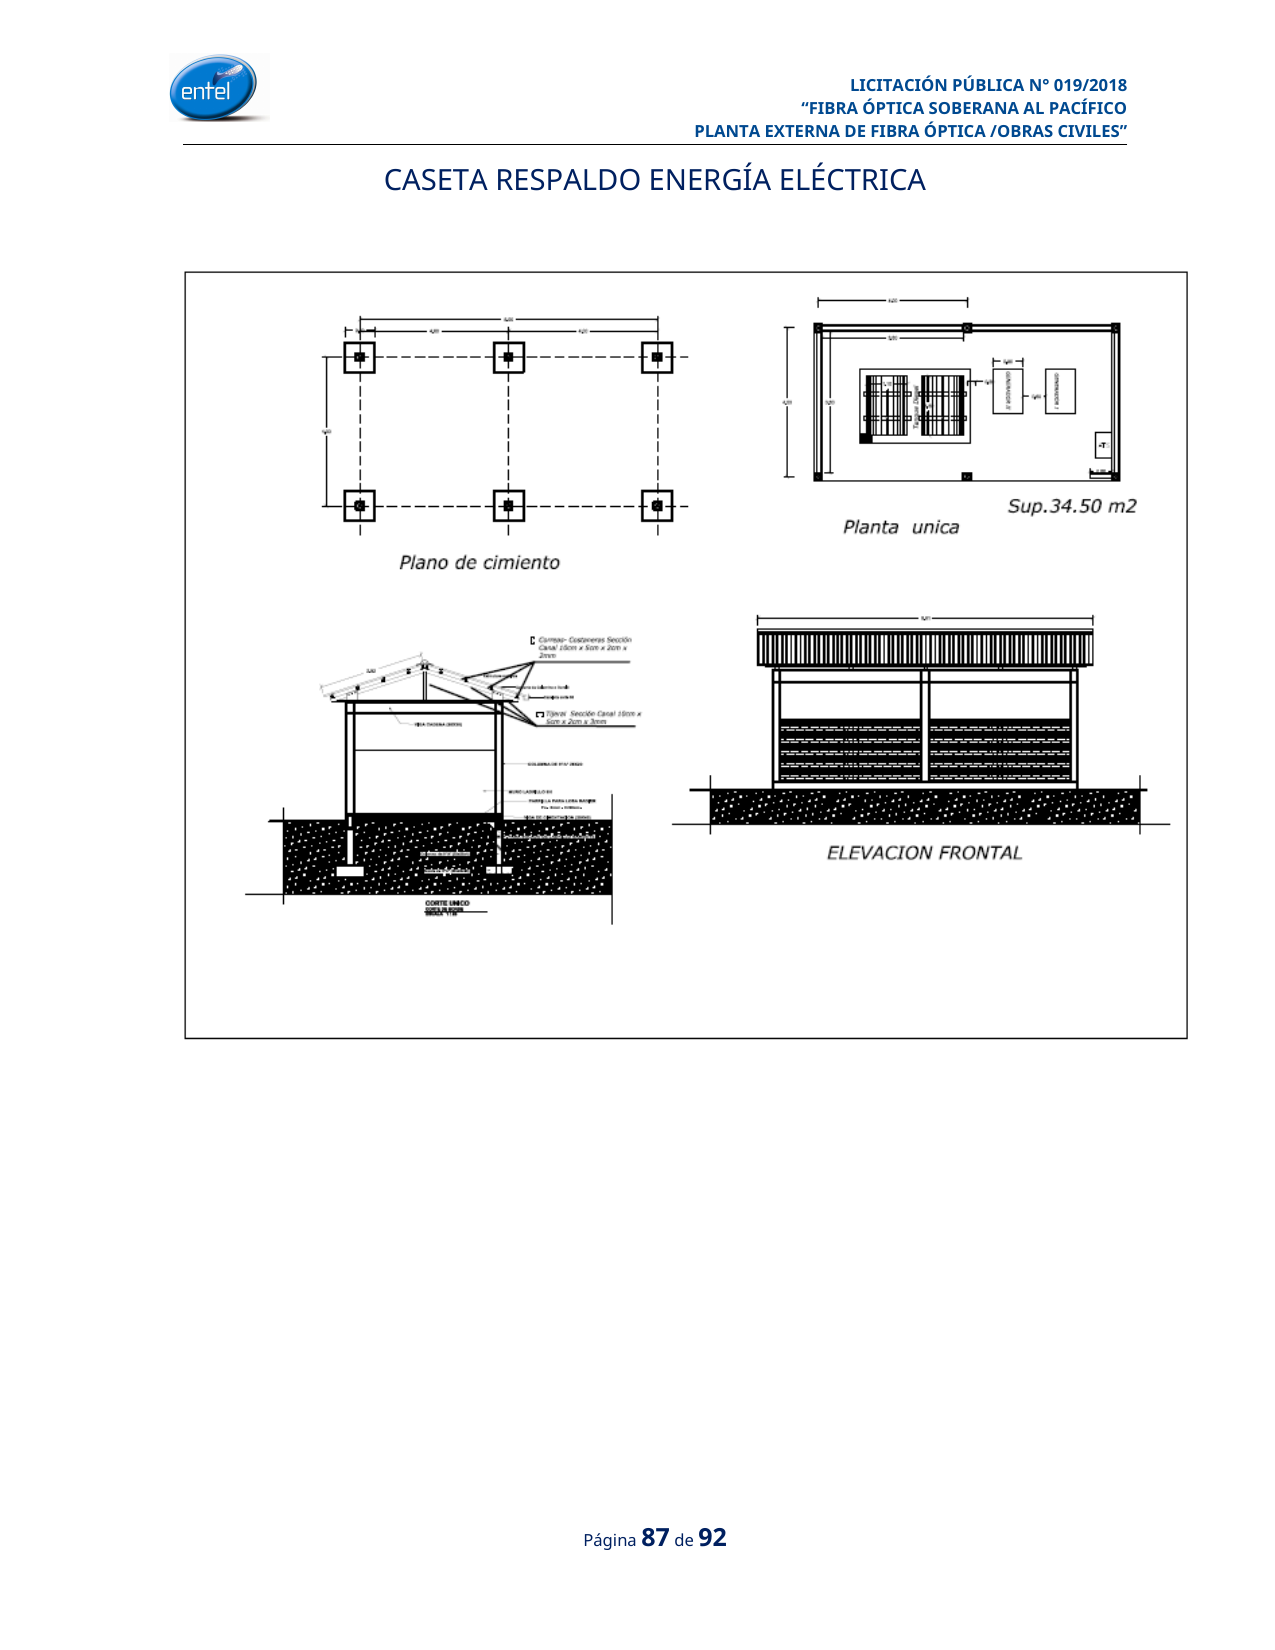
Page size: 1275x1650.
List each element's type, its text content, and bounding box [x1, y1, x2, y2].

text CASETA RESPALDO ENERGÍA ELÉCTRICA [182, 159, 1127, 198]
picture [182, 269, 1192, 1042]
picture [169, 53, 270, 122]
